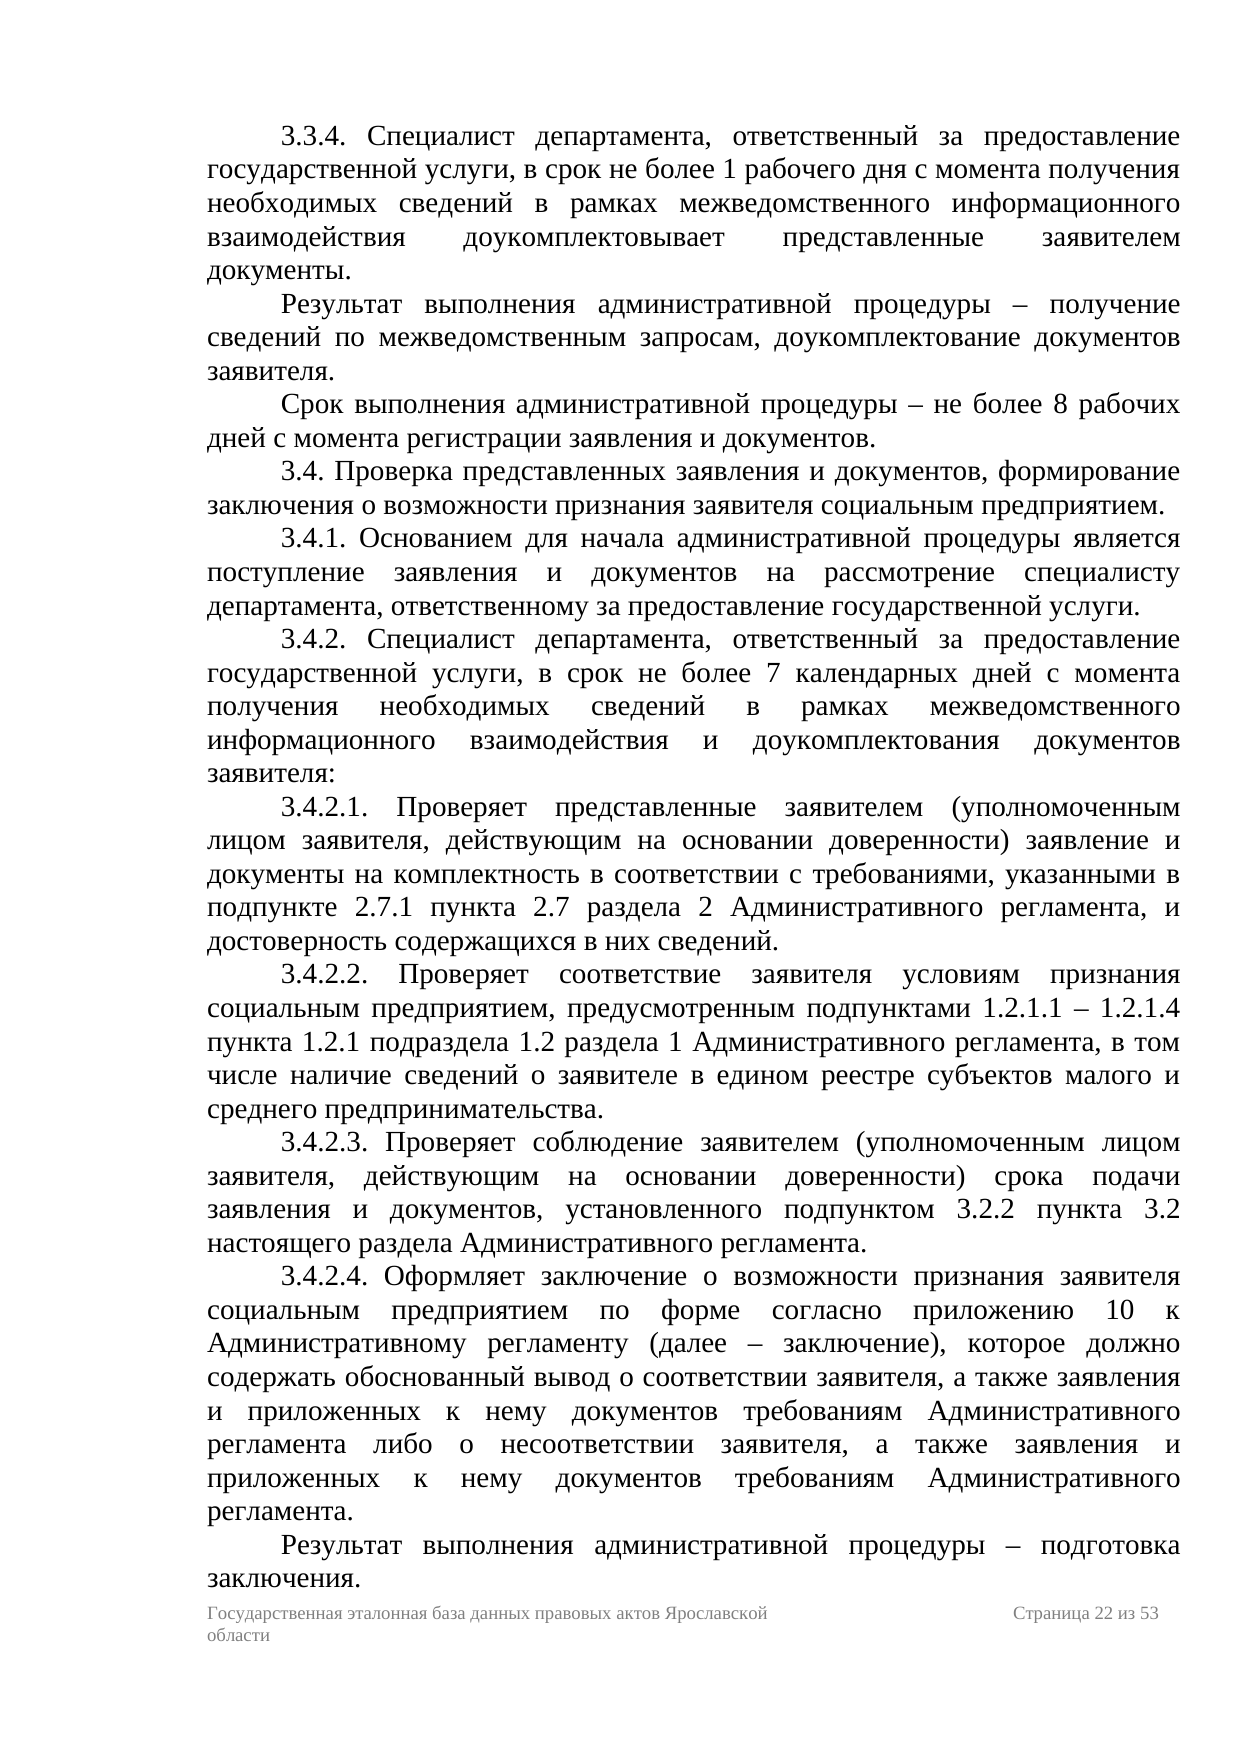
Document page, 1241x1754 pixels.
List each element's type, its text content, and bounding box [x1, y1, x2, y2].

text Результат выполнения административной процедуры – получение сведений по межведомственным запросам, доукомплектование документов заявителя. [207, 286, 1181, 386]
text 3.4.2.4. Оформляет заключение о возможности признания заявителя социальным предприятием по форме согласно приложению 10 к Административному регламенту (далее – заключение), которое должно содержать обоснованный вывод о соответствии заявителя, а также заявления и приложенных к нему документов требованиям Административного регламента либо о несоответствии заявителя, а также заявления и приложенных к нему документов требованиям Административного регламента. [207, 1258, 1181, 1527]
text 3.4.2.2. Проверяет соответствие заявителя условиям признания социальным предприятием, предусмотренным подпунктами 1.2.1.1 – 1.2.1.4 пункта 1.2.1 подраздела 1.2 раздела 1 Административного регламента, в том числе наличие сведений о заявителе в едином реестре субъектов малого и среднего предпринимательства. [207, 957, 1181, 1124]
text 3.4.2. Специалист департамента, ответственный за предоставление государственной услуги, в срок не более 7 календарных дней с момента получения необходимых сведений в рамках межведомственного информационного взаимодействия и доукомплектования документов заявителя: [207, 621, 1181, 789]
text Результат выполнения административной процедуры – подготовка заключения. [207, 1527, 1181, 1594]
text 3.3.4. Специалист департамента, ответственный за предоставление государственной услуги, в срок не более 1 рабочего дня с момента получения необходимых сведений в рамках межведомственного информационного взаимодействия доукомплектовывает представленные заявителем документы. [207, 118, 1181, 286]
text 3.4. Проверка представленных заявления и документов, формирование заключения о возможности признания заявителя социальным предприятием. [207, 453, 1181, 521]
text Срок выполнения административной процедуры – не более 8 рабочих дней с момента регистрации заявления и документов. [207, 386, 1181, 453]
text 3.4.2.3. Проверяет соблюдение заявителем (уполномоченным лицом заявителя, действующим на основании доверенности) срока подачи заявления и документов, установленного подпунктом 3.2.2 пункта 3.2 настоящего раздела Административного регламента. [207, 1124, 1181, 1258]
text 3.4.2.1. Проверяет представленные заявителем (уполномоченным лицом заявителя, действующим на основании доверенности) заявление и документы на комплектность в соответствии с требованиями, указанными в подпункте 2.7.1 пункта 2.7 раздела 2 Административного регламента, и достоверность содержащихся в них сведений. [207, 789, 1181, 957]
text 3.4.1. Основанием для начала административной процедуры является поступление заявления и документов на рассмотрение специалисту департамента, ответственному за предоставление государственной услуги. [207, 521, 1181, 621]
